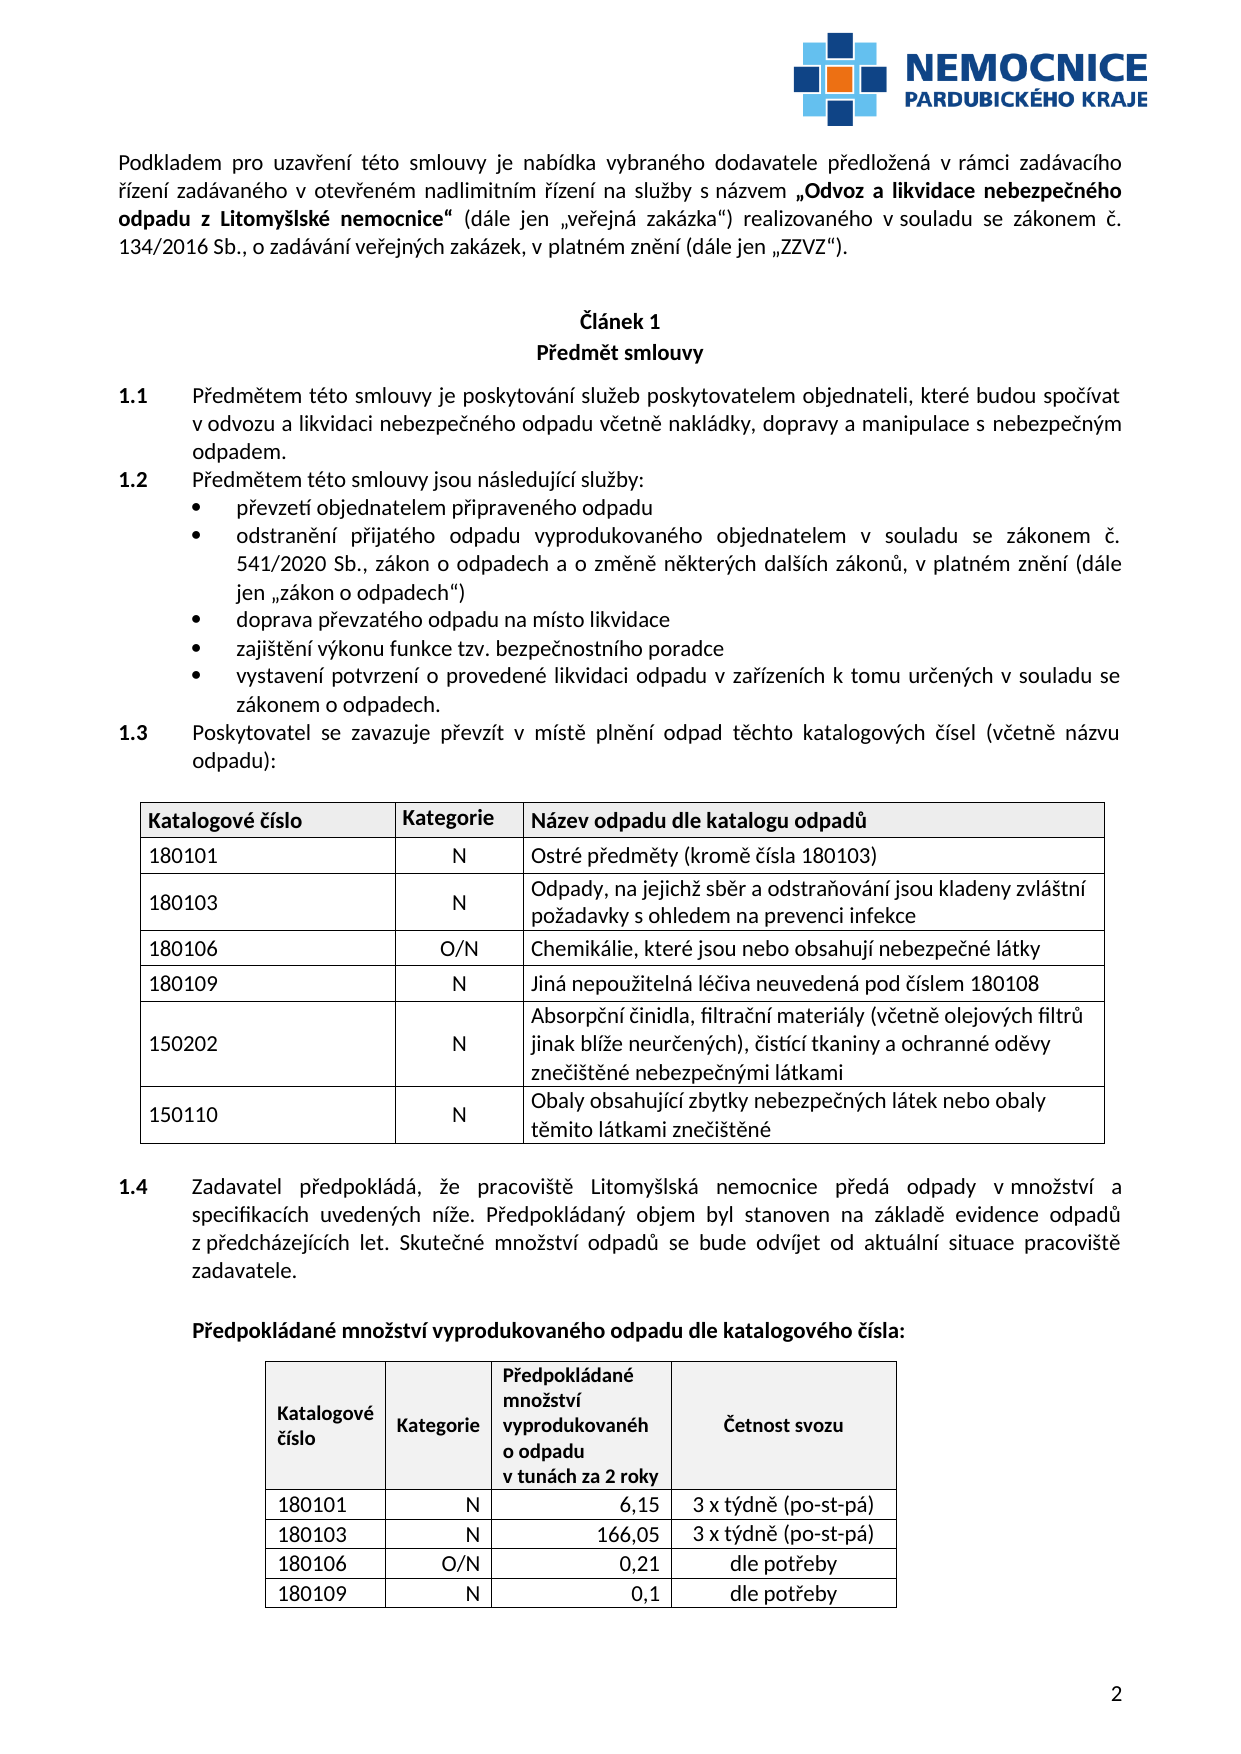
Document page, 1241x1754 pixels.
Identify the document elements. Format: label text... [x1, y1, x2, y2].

table_cell 180109 [266, 1579, 385, 1607]
table_cell 6,15 [492, 1490, 671, 1518]
table_cell Ostré předměty (kromě čísla 180103) [524, 838, 1104, 873]
table_cell O/N [386, 1549, 491, 1578]
table_cell N [396, 874, 523, 930]
table_cell 180106 [141, 931, 395, 965]
table_cell N [396, 966, 523, 1001]
table_cell N [396, 838, 523, 873]
table_cell 166,05 [492, 1520, 671, 1548]
subtitle Podkladem pro uzavření této smlouvy je nabídka vybraného dodavatele předložená v rámci zadávacího řízení zadávaného v otevřeném nadlimitním řízení na služby s názvem „Odvoz a likvidace nebezpečného odpadu z Litomyšlské nemocnice“ (dále jen „veřejná zakázka“) realizovaného v souladu se zákonem č. 134/2016 Sb., o zadávání veřejných zakázek, v platném znění (dále jen „ZZVZ“). [118, 148, 1122, 260]
table_cell dle potřeby [672, 1579, 896, 1607]
table_cell 3 x týdně (po-st-pá) [672, 1520, 896, 1548]
table_cell N [396, 1087, 523, 1143]
table_cell N [386, 1579, 491, 1607]
table_cell Obaly obsahující zbytky nebezpečných látek nebo obaly těmito látkami znečištěné [524, 1087, 1104, 1143]
table_cell 180103 [141, 874, 395, 930]
list vystavení potvrzení o provedené likvidaci odpadu v zařízeních k tomu určených v souladu se zákonem o odpadech. [192, 662, 1122, 718]
table_cell 180101 [266, 1490, 385, 1518]
table_cell N [386, 1520, 491, 1548]
table_header Název odpadu dle katalogu odpadů [524, 803, 1104, 837]
table_cell Chemikálie, které jsou nebo obsahují nebezpečné látky [524, 931, 1104, 965]
table_cell 0,1 [492, 1579, 671, 1607]
list zajištění výkonu funkce tzv. bezpečnostního poradce [192, 634, 1122, 662]
table_cell Odpady, na jejichž sběr a odstraňování jsou kladeny zvláštní požadavky s ohledem na prevenci infekce [524, 874, 1104, 930]
table_cell dle potřeby [672, 1549, 896, 1578]
text 1.3 Poskytovatel se zavazuje převzít v místě plnění odpad těchto katalogových čísel (včetně názvu odpadu): [118, 718, 1122, 774]
table_cell N [386, 1490, 491, 1518]
table_cell N [396, 1002, 523, 1086]
list doprava převzatého odpadu na místo likvidace [192, 606, 1122, 634]
table_header Kategorie [396, 803, 523, 837]
list odstranění přijatého odpadu vyprodukovaného objednatelem v souladu se zákonem č. 541/2020 Sb., zákon o odpadech a o změně některých dalších zákonů, v platném znění (dále jen „zákon o odpadech“) [192, 522, 1122, 606]
table_cell 180101 [141, 838, 395, 873]
table_cell 3 x týdně (po-st-pá) [672, 1490, 896, 1518]
text 1.4 Zadavatel předpokládá, že pracoviště Litomyšlská nemocnice předá odpady v množství a specifikacích uvedených níže. Předpokládaný objem byl stanoven na základě evidence odpadů z předcházejících let. Skutečné množství odpadů se bude odvíjet od aktuální situace pracoviště zadavatele. [118, 1172, 1122, 1284]
list převzetí objednatelem připraveného odpadu [192, 493, 1122, 522]
subtitle Předmět smlouvy [118, 338, 1122, 366]
text Předpokládané množství vyprodukovaného odpadu dle katalogového čísla: [118, 1316, 1122, 1344]
table_cell 180109 [141, 966, 395, 1001]
table_header Kategorie [386, 1362, 491, 1489]
text 1.1 Předmětem této smlouvy je poskytování služeb poskytovatelem objednateli, které budou spočívat v odvozu a likvidaci nebezpečného odpadu včetně nakládky, dopravy a manipulace s nebezpečným odpadem. [118, 381, 1122, 466]
table_cell 0,21 [492, 1549, 671, 1578]
text Článek 1 [118, 307, 1122, 336]
table_cell Jiná nepoužitelná léčiva neuvedená pod číslem 180108 [524, 966, 1104, 1001]
table_cell O/N [396, 931, 523, 965]
table_cell 150110 [141, 1087, 395, 1143]
table_cell Absorpční činidla, filtrační materiály (včetně olejových filtrů jinak blíže neurčených), čistící tkaniny a ochranné oděvy znečištěné nebezpečnými látkami [524, 1002, 1104, 1086]
text 1.2 Předmětem této smlouvy jsou následující služby: [118, 466, 1122, 493]
table_header Četnost svozu [672, 1362, 896, 1489]
table_cell 180106 [266, 1549, 385, 1578]
picture [792, 31, 1148, 127]
table_header Katalogové číslo [266, 1362, 385, 1489]
table_header Předpokládané množství vyprodukovaného odpadu v tunách za 2 roky [492, 1362, 671, 1489]
table_header Katalogové číslo [141, 803, 395, 837]
table_cell 180103 [266, 1520, 385, 1548]
table_cell 150202 [141, 1002, 395, 1086]
